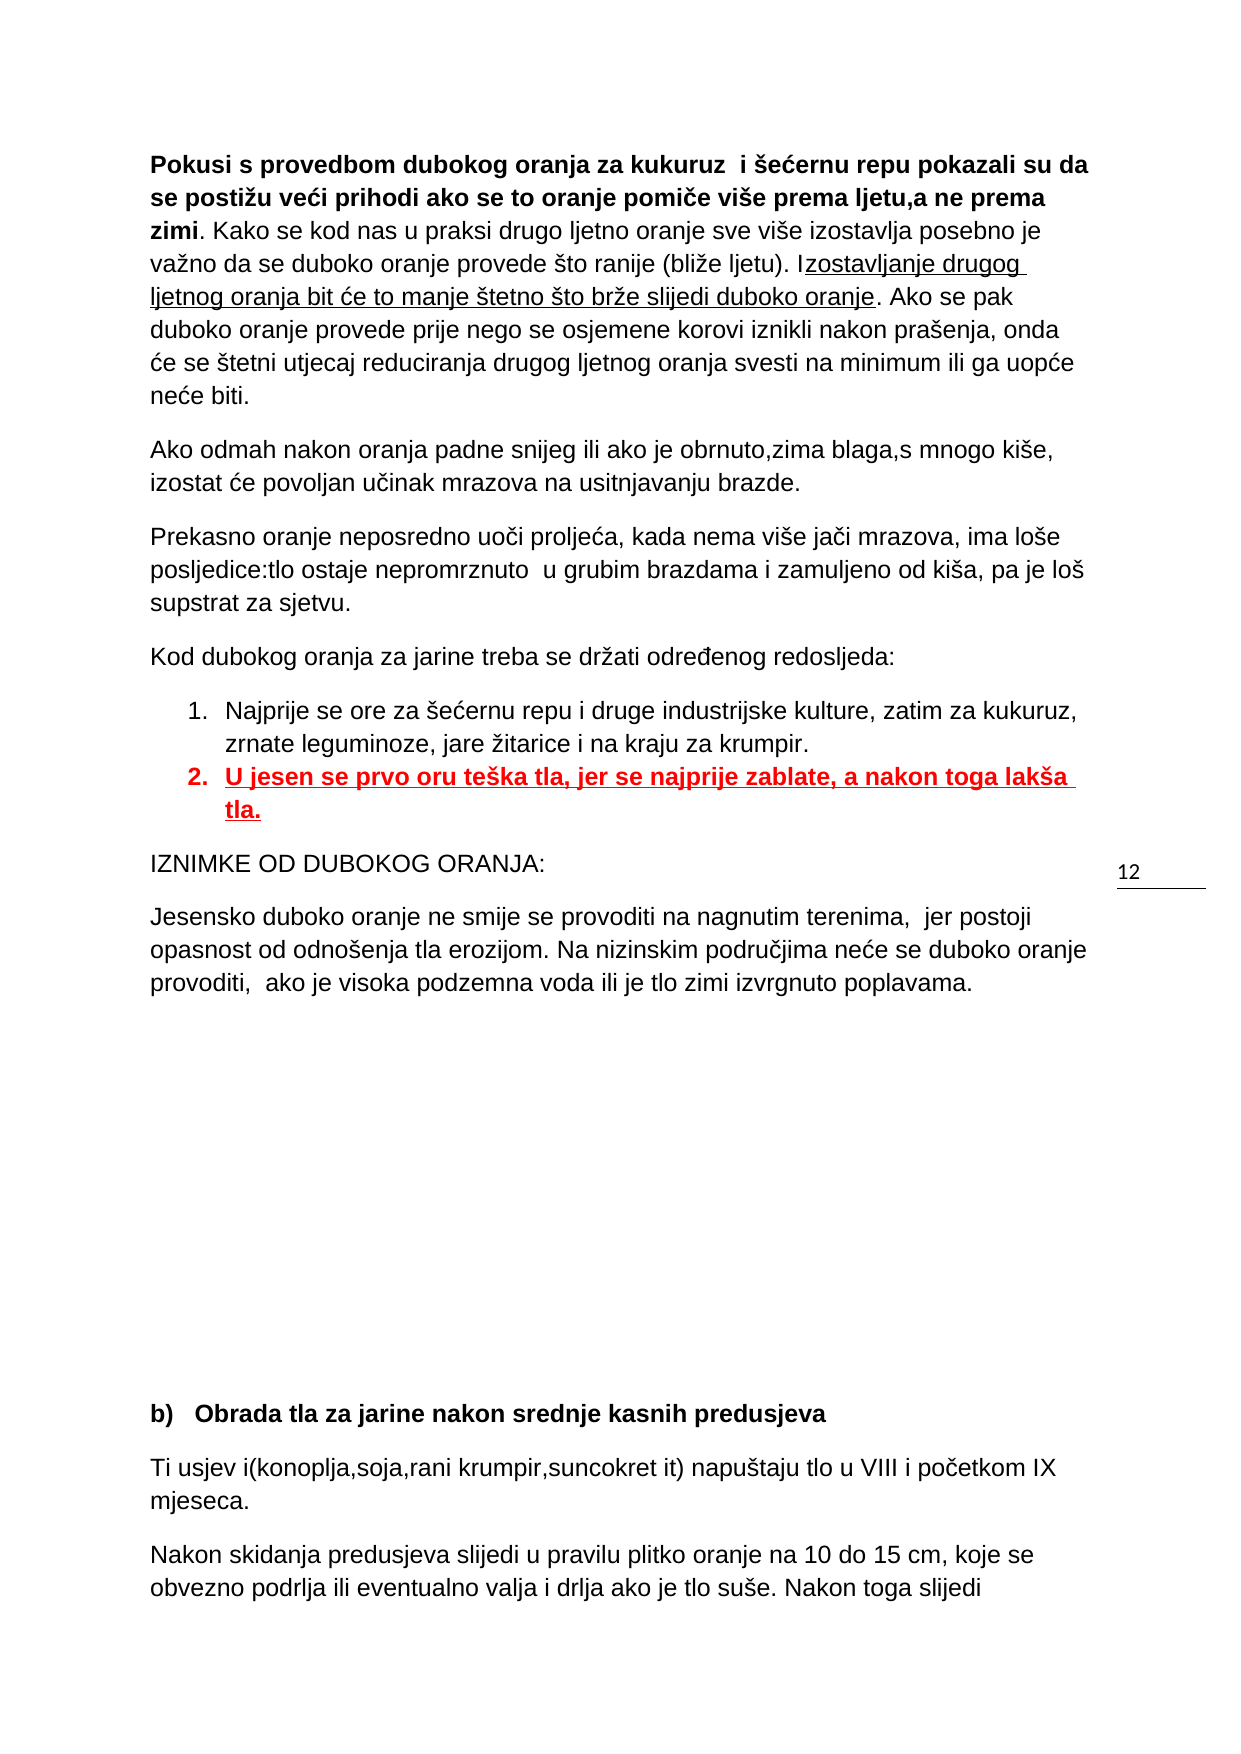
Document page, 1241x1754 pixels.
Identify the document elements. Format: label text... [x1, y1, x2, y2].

list U jesen se prvo oru teška tla, jer se najprije zablate, a nakon toga lakša tla. [187, 762, 1090, 823]
text Prekasno oranje neposredno uoči proljeća, kada nema više jači mrazova, ima loše posljedice:tlo ostaje nepromrznuto u grubim brazdama i zamuljeno od kiša, pa je loš supstrat za sjetvu. [150, 522, 1090, 617]
text Kod dubokog oranja za jarine treba se držati određenog redosljeda: [150, 642, 1090, 671]
text Pokusi s provedbom dubokog oranja za kukuruz i šećernu repu pokazali su da se postižu veći prihodi ako se to oranje pomiče više prema ljetu,a ne prema zimi. Kako se kod nas u praksi drugo ljetno oranje sve više izostavlja posebno je važno da se duboko oranje provede što ranije (bliže ljetu). Izostavljanje drugog ljetnog oranja bit će to manje štetno što brže slijedi duboko oranje. Ako se pak duboko oranje provede prije nego se osjemene korovi iznikli nakon prašenja, onda će se štetni utjecaj reduciranja drugog ljetnog oranja svesti na minimum ili ga uopće neće biti. [150, 150, 1090, 410]
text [150, 1540, 1090, 1602]
text b) Obrada tla za jarine nakon srednje kasnih predusjeva [150, 1399, 1090, 1428]
text IZNIMKE OD DUBOKOG ORANJA: [150, 848, 1090, 877]
text Ako odmah nakon oranja padne snijeg ili ako je obrnuto,zima blaga,s mnogo kiše, izostat će povoljan učinak mrazova na usitnjavanju brazde. [150, 435, 1090, 497]
list Najprije se ore za šećernu repu i druge industrijske kulture, zatim za kukuruz, zrnate leguminoze, jare žitarice i na kraju za krumpir. [187, 696, 1090, 757]
text Jesensko duboko oranje ne smije se provoditi na nagnutim terenima, jer postoji opasnost od odnošenja tla erozijom. Na nizinskim područjima neće se duboko oranje provoditi, ako je visoka podzemna voda ili je tlo zimi izvrgnuto poplavama. [150, 902, 1090, 997]
text Ti usjev i(konoplja,soja,rani krumpir,suncokret it) napuštaju tlo u VIII i početkom IX mjeseca. [150, 1453, 1090, 1515]
